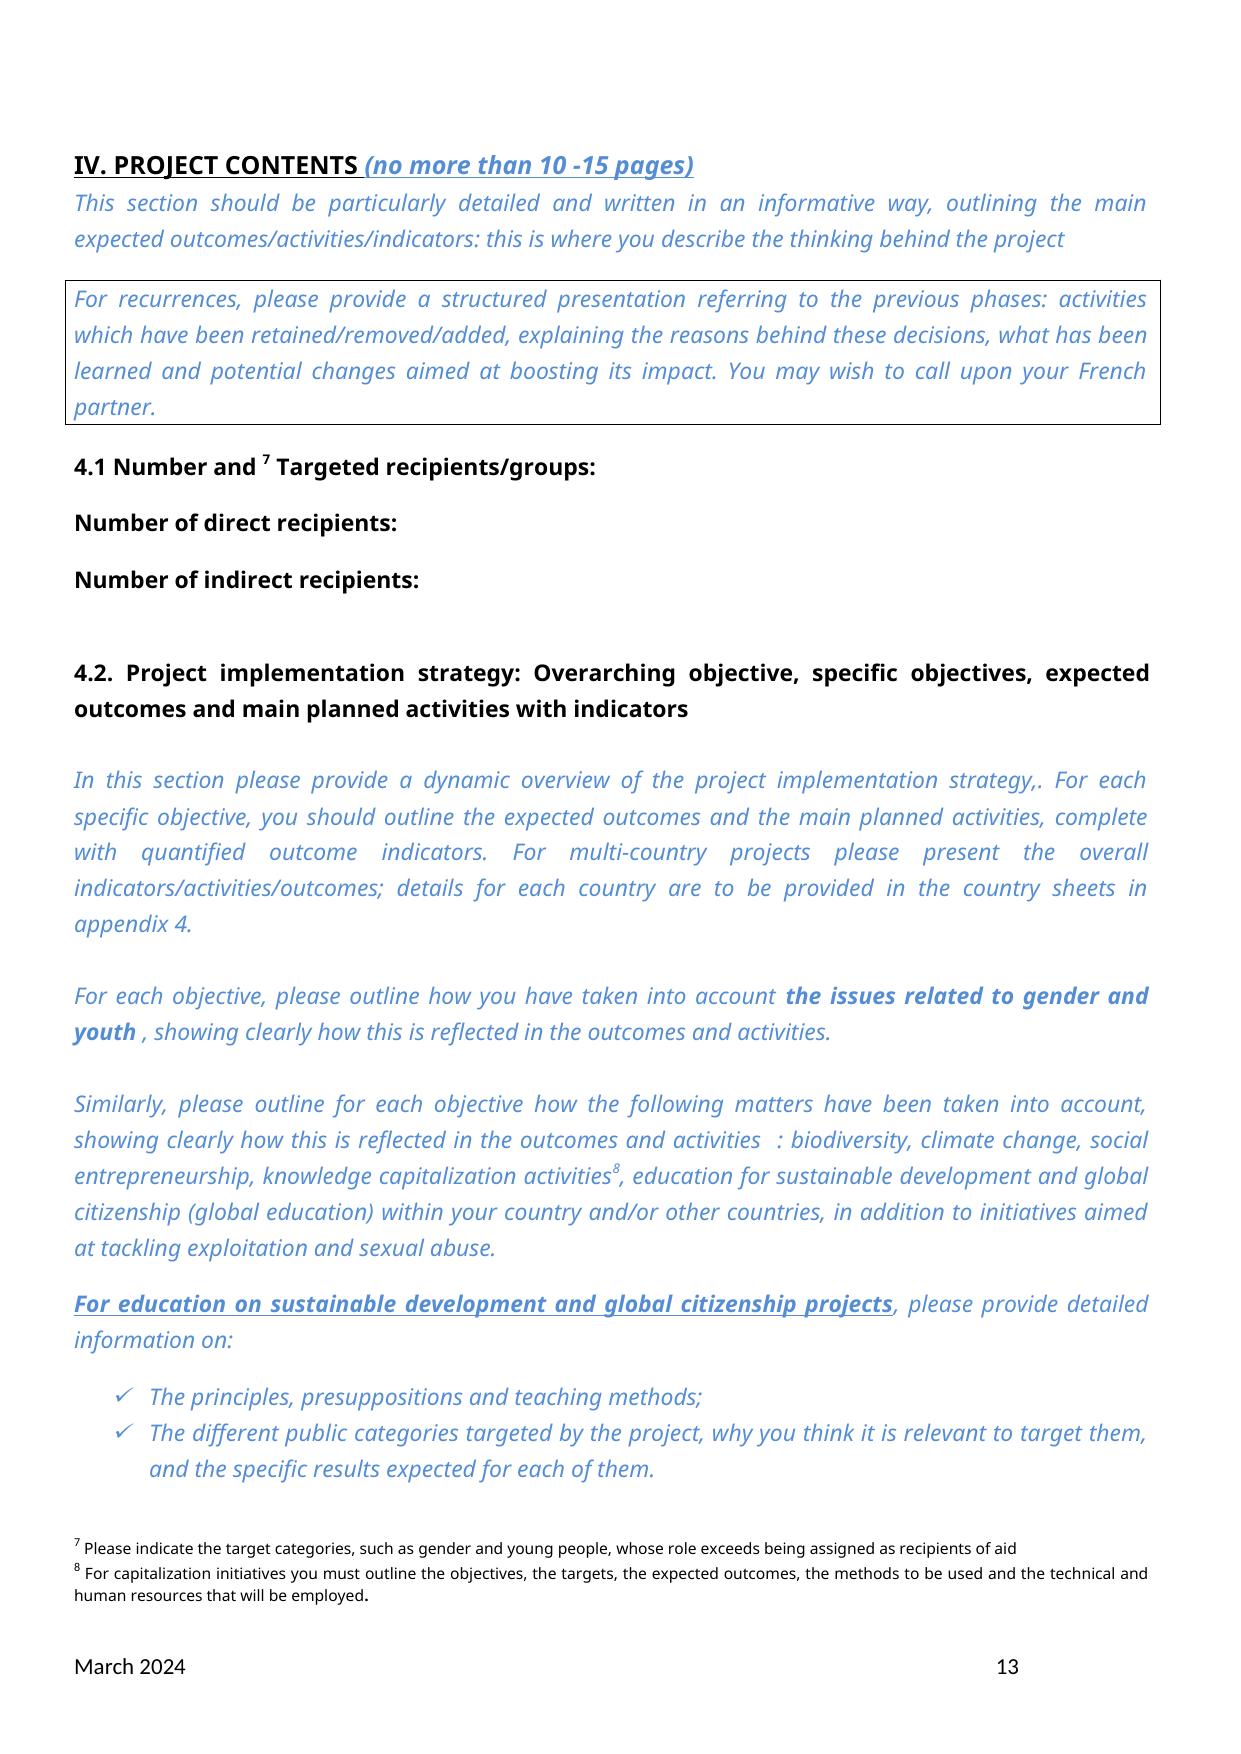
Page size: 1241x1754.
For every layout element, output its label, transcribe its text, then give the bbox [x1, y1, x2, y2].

text For each objective, please outline how you have taken into account the issues related to gender and youth , showing clearly how this is reflected in the outcomes and activities. [74, 980, 1152, 1047]
text 4.2. Project implementation strategy: Overarching objective, specific objectives, expected outcomes and main planned activities with indicators [74, 657, 1152, 724]
list The principles, presuppositions and teaching methods; [111, 1381, 1152, 1412]
text This section should be particularly detailed and written in an informative way, outlining the main expected outcomes/activities/indicators: this is where you describe the thinking behind the project [74, 187, 1152, 254]
list The different public categories targeted by the project, why you think it is relevant to target them, and the specific results expected for each of them. [111, 1417, 1152, 1484]
list IV. PROJECT CONTENTS (no more than 10 -15 pages) [74, 148, 1152, 182]
text For recurrences, please provide a structured presentation referring to the previous phases: activities which have been retained/removed/added, explaining the reasons behind these decisions, what has been learned and potential changes aimed at boosting its impact. You may wish to call upon your French partner. [66, 281, 1160, 424]
text 4.1 Number and Targeted recipients/groups: [74, 450, 1152, 482]
text Number of indirect recipients: [74, 564, 1152, 595]
text In this section please provide a dynamic overview of the project implementation strategy,. For each specific objective, you should outline the expected outcomes and the main planned activities, complete with quantified outcome indicators. For multi-country projects please present the overall indicators/activities/outcomes; details for each country are to be provided in the country sheets in appendix 4. [74, 764, 1152, 939]
text Similarly, please outline for each objective how the following matters have been taken into account, showing clearly how this is reflected in the outcomes and activities : biodiversity, climate change, social entrepreneurship, knowledge capitalization activities, education for sustainable development and global citizenship (global education) within your country and/or other countries, in addition to initiatives aimed at tackling exploitation and sexual abuse. [74, 1088, 1152, 1263]
text For education on sustainable development and global citizenship projects, please provide detailed information on: [74, 1288, 1152, 1356]
text Number of direct recipients: [74, 507, 1152, 538]
